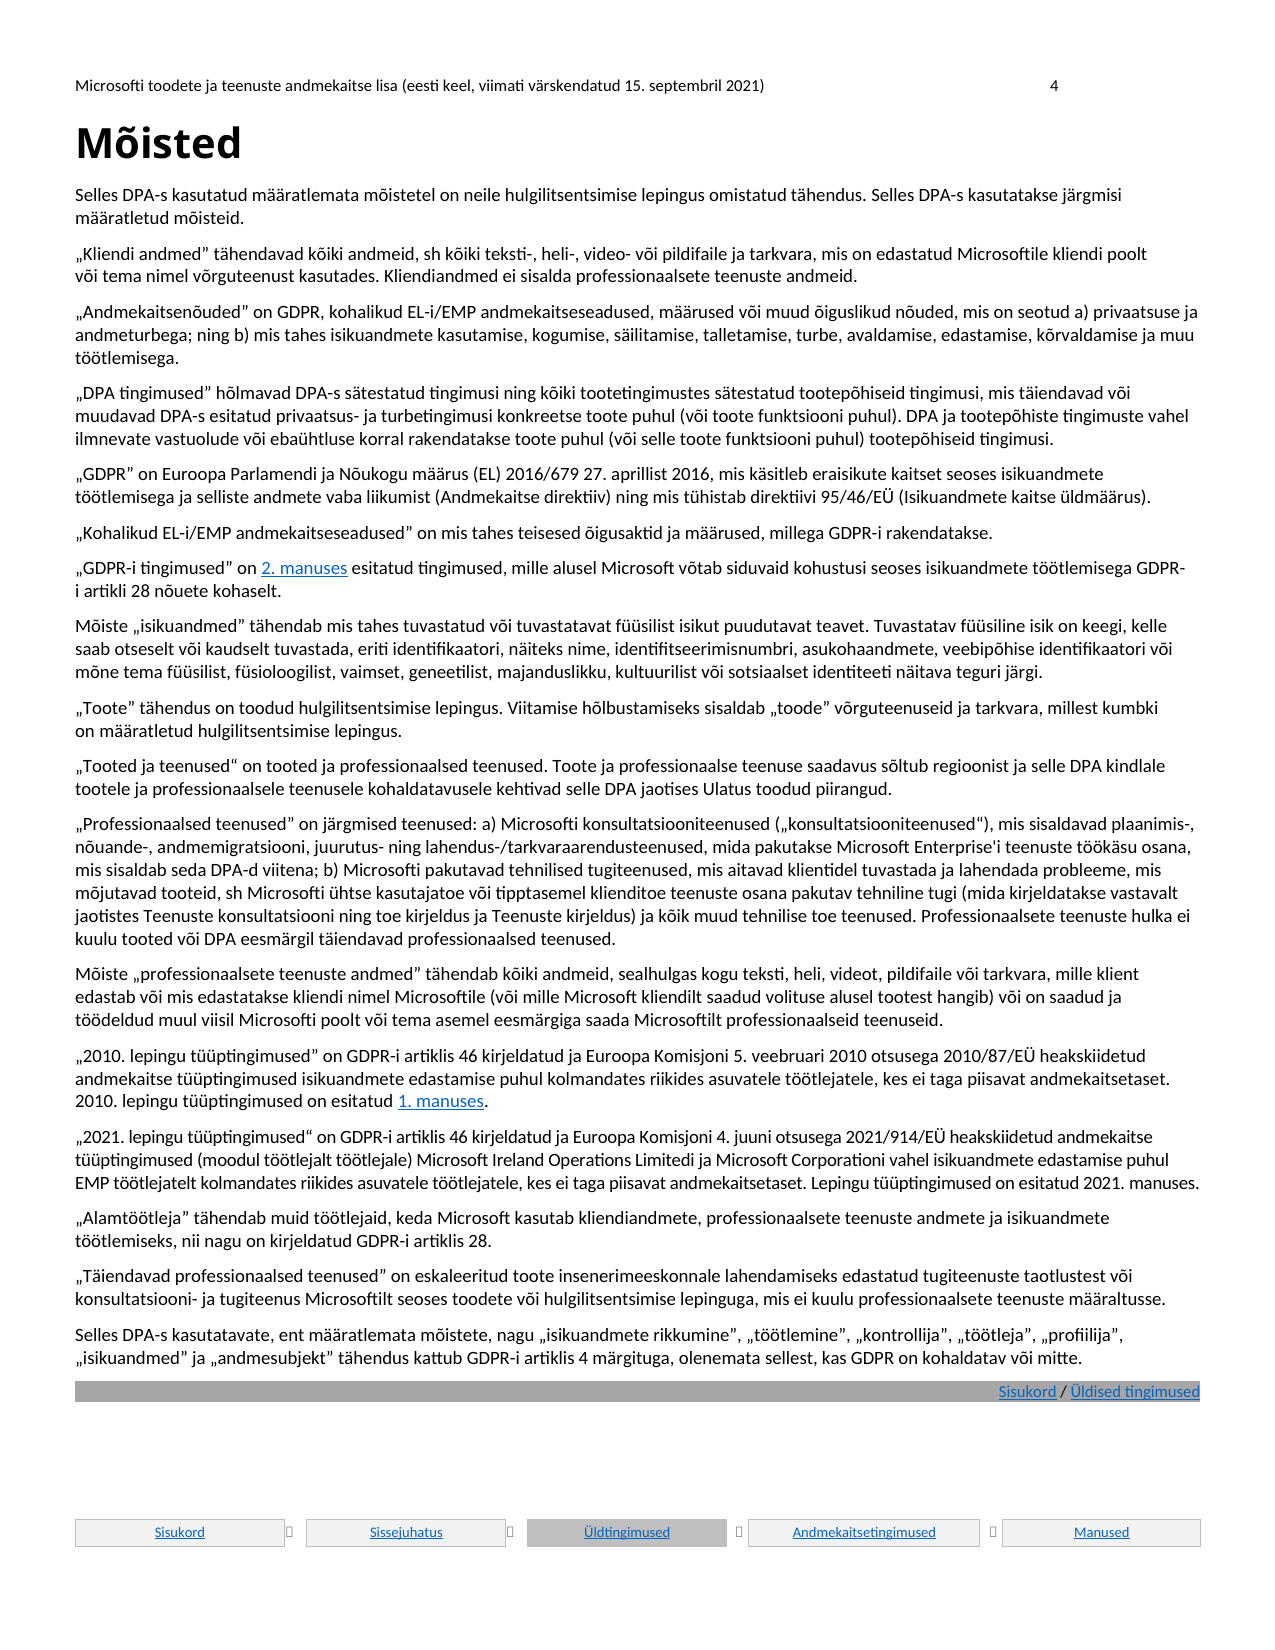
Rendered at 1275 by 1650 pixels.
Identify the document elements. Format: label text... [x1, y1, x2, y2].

list „Kohalikud EL-i/EMP andmekaitseseadused” on mis tahes teisesed õigusaktid ja määrused, millega GDPR-i rakendatakse. [75, 521, 1200, 544]
list „DPA tingimused” hõlmavad DPA-s sätestatud tingimusi ning kõiki tootetingimustes sätestatud tootepõhiseid tingimusi, mis täiendavad või muudavad DPA-s esitatud privaatsus- ja turbetingimusi konkreetse toote puhul (või toote funktsiooni puhul). DPA ja tootepõhiste tingimuste vahel ilmnevate vastuolude või ebaühtluse korral rakendatakse toote puhul (või selle toote funktsiooni puhul) tootepõhiseid tingimusi. [75, 381, 1200, 450]
list Selles DPA-s kasutatud määratlemata mõistetel on neile hulgilitsentsimise lepingus omistatud tähendus. Selles DPA-s kasutatakse järgmisi määratletud mõisteid. [75, 183, 1200, 229]
list „Professionaalsed teenused” on järgmised teenused: a) Microsofti konsultatsiooniteenused („konsultatsiooniteenused“), mis sisaldavad plaanimis-, nõuande-, andmemigratsiooni, juurutus- ning lahendus-/tarkvaraarendusteenused, mida pakutakse Microsoft Enterprise'i teenuste töökäsu osana, mis sisaldab seda DPA-d viitena; b) Microsofti pakutavad tehnilised tugiteenused, mis aitavad klientidel tuvastada ja lahendada probleeme, mis mõjutavad tooteid, sh Microsofti ühtse kasutajatoe või tipptasemel klienditoe teenuste osana pakutav tehniline tugi (mida kirjeldatakse vastavalt jaotistes Teenuste konsultatsiooni ning toe kirjeldus ja Teenuste kirjeldus) ja kõik muud tehnilise toe teenused. Professionaalsete teenuste hulka ei kuulu tooted või DPA eesmärgil täiendavad professionaalsed teenused. [75, 812, 1200, 950]
list Mõiste „isikuandmed” tähendab mis tahes tuvastatud või tuvastatavat füüsilist isikut puudutavat teavet. Tuvastatav füüsiline isik on keegi, kelle saab otseselt või kaudselt tuvastada, eriti identifikaatori, näiteks nime, identifitseerimisnumbri, asukohaandmete, veebipõhise identifikaatori või mõne tema füüsilist, füsioloogilist, vaimset, geneetilist, majanduslikku, kultuurilist või sotsiaalset identiteeti näitava teguri järgi. [75, 614, 1200, 683]
list „2010. lepingu tüüptingimused” on GDPR-i artiklis 46 kirjeldatud ja Euroopa Komisjoni 5. veebruari 2010 otsusega 2010/87/EÜ heakskiidetud andmekaitse tüüptingimused isikuandmete edastamise puhul kolmandates riikides asuvatele töötlejatele, kes ei taga piisavat andmekaitsetaset. 2010. lepingu tüüptingimused on esitatud 1. manuses. [75, 1044, 1200, 1112]
list „GDPR-i tingimused” on 2. manuses esitatud tingimused, mille alusel Microsoft võtab siduvaid kohustusi seoses isikuandmete töötlemisega GDPR-i artikli 28 nõuete kohaselt. [75, 556, 1200, 602]
list „Alamtöötleja” tähendab muid töötlejaid, keda Microsoft kasutab kliendiandmete, professionaalsete teenuste andmete ja isikuandmete töötlemiseks, nii nagu on kirjeldatud GDPR-i artiklis 28. [75, 1206, 1200, 1252]
list „Tooted ja teenused“ on tooted ja professionaalsed teenused. Toote ja professionaalse teenuse saadavus sõltub regioonist ja selle DPA kindlale tootele ja professionaalsele teenusele kohaldatavusele kehtivad selle DPA jaotises Ulatus toodud piirangud. [75, 754, 1200, 800]
list „Täiendavad professionaalsed teenused” on eskaleeritud toote insenerimeeskonnale lahendamiseks edastatud tugiteenuste taotlustest või konsultatsiooni- ja tugiteenus Microsoftilt seoses toodete või hulgilitsentsimise lepinguga, mis ei kuulu professionaalsete teenuste määraltusse. [75, 1264, 1200, 1310]
list Sisukord / Üldised tingimused [75, 1381, 1200, 1402]
list Selles DPA-s kasutatavate, ent määratlemata mõistete, nagu „isikuandmete rikkumine”, „töötlemine”, „kontrollija”, „töötleja”, „profiilija”, „isikuandmed” ja „andmesubjekt” tähendus kattub GDPR-i artiklis 4 märgituga, olenemata sellest, kas GDPR on kohaldatav või mitte. [75, 1323, 1200, 1369]
list „2021. lepingu tüüptingimused“ on GDPR-i artiklis 46 kirjeldatud ja Euroopa Komisjoni 4. juuni otsusega 2021/914/EÜ heakskiidetud andmekaitse tüüptingimused (moodul töötlejalt töötlejale) Microsoft Ireland Operations Limitedi ja Microsoft Corporationi vahel isikuandmete edastamise puhul EMP töötlejatelt kolmandates riikides asuvatele töötlejatele, kes ei taga piisavat andmekaitsetaset. Lepingu tüüptingimused on esitatud 2021. manuses. [75, 1125, 1200, 1194]
list „Toote” tähendus on toodud hulgilitsentsimise lepingus. Viitamise hõlbustamiseks sisaldab „toode” võrguteenuseid ja tarkvara, millest kumbki on määratletud hulgilitsentsimise lepingus. [75, 696, 1200, 742]
subtitle Mõisted [75, 114, 1200, 171]
list „Andmekaitsenõuded” on GDPR, kohalikud EL-i/EMP andmekaitseseadused, määrused või muud õiguslikud nõuded, mis on seotud a) privaatsuse ja andmeturbega; ning b) mis tahes isikuandmete kasutamise, kogumise, säilitamise, talletamise, turbe, avaldamise, edastamise, kõrvaldamise ja muu töötlemisega. [75, 300, 1200, 369]
list Mõiste „professionaalsete teenuste andmed” tähendab kõiki andmeid, sealhulgas kogu teksti, heli, videot, pildifaile või tarkvara, mille klient edastab või mis edastatakse kliendi nimel Microsoftile (või mille Microsoft kliendilt saadud volituse alusel tootest hangib) või on saadud ja töödeldud muul viisil Microsofti poolt või tema asemel eesmärgiga saada Microsoftilt professionaalseid teenuseid. [75, 962, 1200, 1031]
list „GDPR” on Euroopa Parlamendi ja Nõukogu määrus (EL) 2016/679 27. aprillist 2016, mis käsitleb eraisikute kaitset seoses isikuandmete töötlemisega ja selliste andmete vaba liikumist (Andmekaitse direktiiv) ning mis tühistab direktiivi 95/46/EÜ (Isikuandmete kaitse üldmäärus). [75, 462, 1200, 508]
list „Kliendi andmed” tähendavad kõiki andmeid, sh kõiki teksti-, heli-, video- või pildifaile ja tarkvara, mis on edastatud Microsoftile kliendi poolt või tema nimel võrguteenust kasutades. Kliendiandmed ei sisalda professionaalsete teenuste andmeid. [75, 242, 1200, 287]
